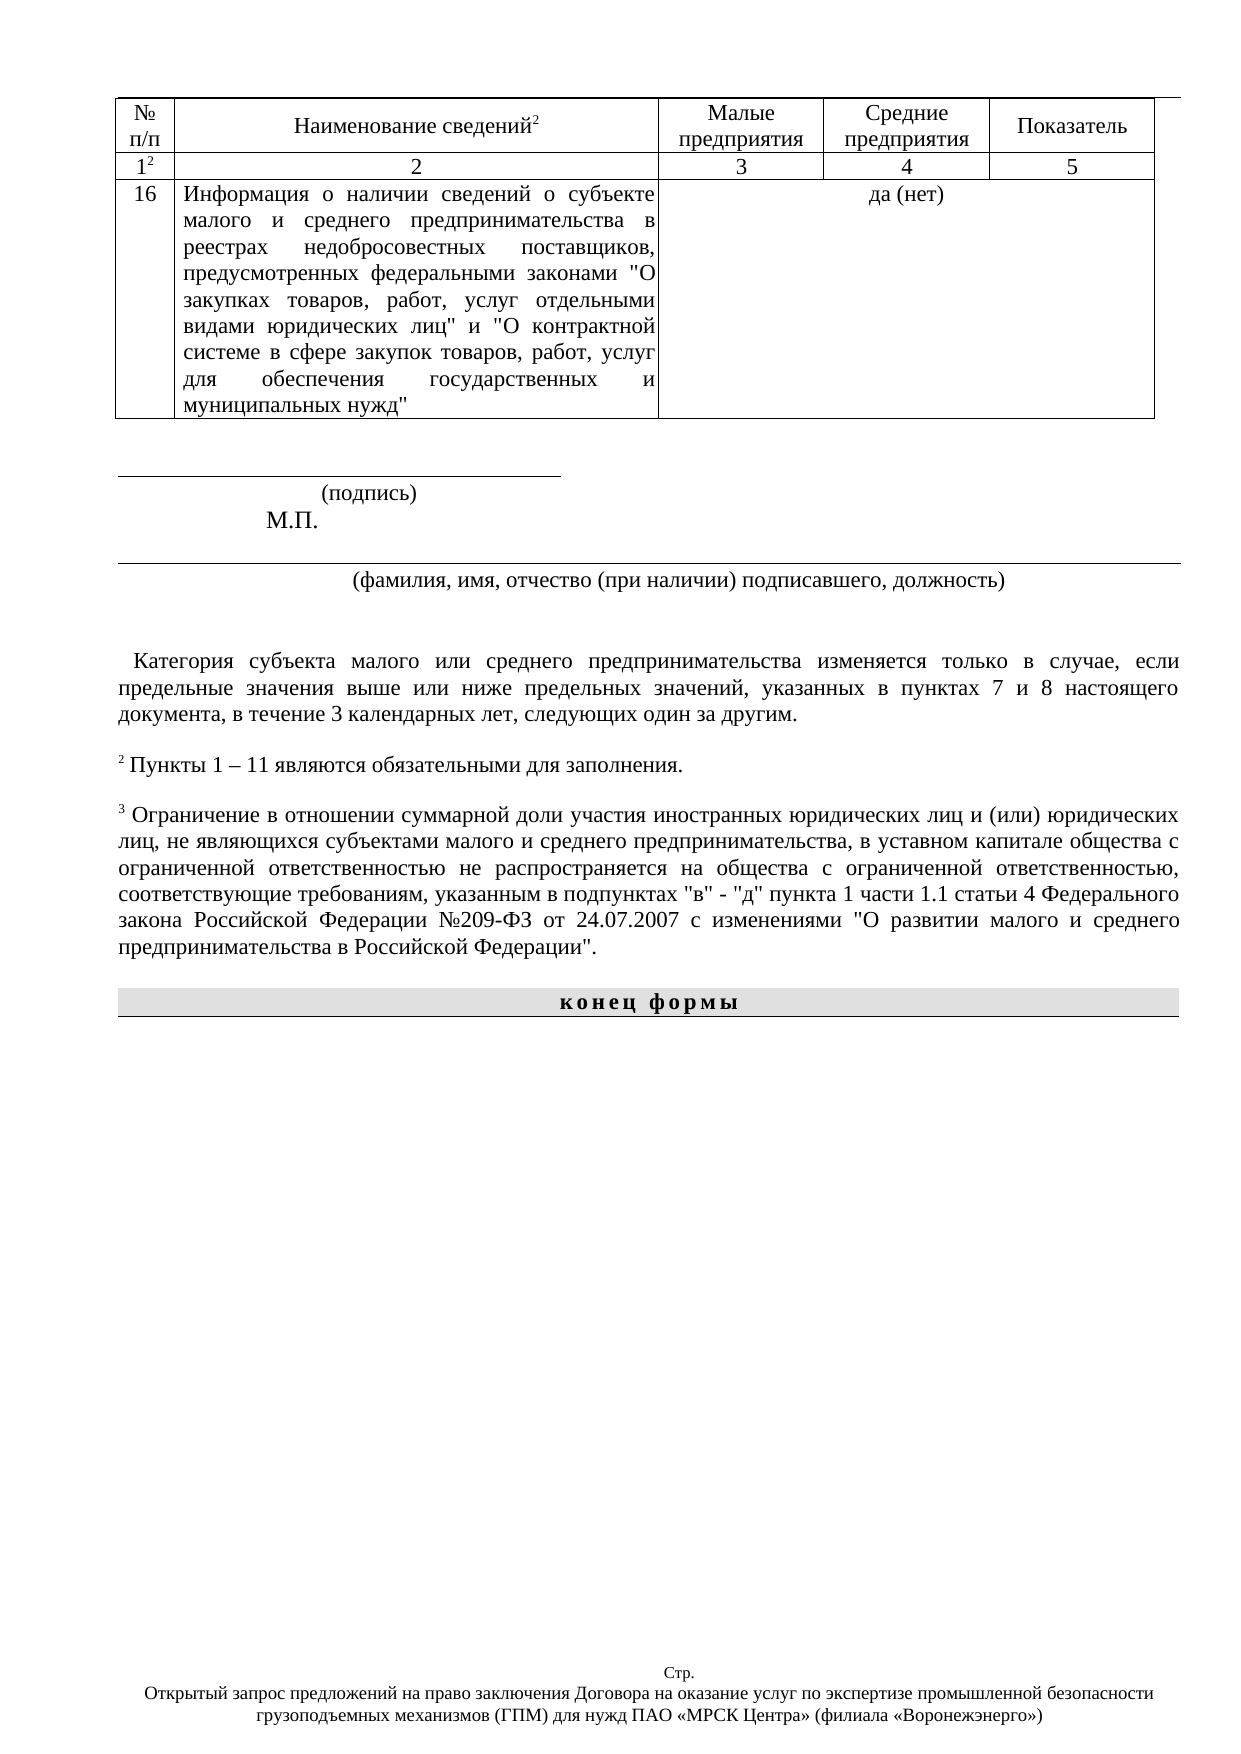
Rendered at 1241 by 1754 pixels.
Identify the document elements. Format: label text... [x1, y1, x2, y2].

table_cell 16 [116, 180, 174, 417]
table_cell 12 [116, 153, 174, 179]
text 2 Пункты 1 – 11 являются обязательными для заполнения. [118, 751, 1181, 777]
table_header Средние предприятия [824, 99, 989, 152]
table_cell Информация о наличии сведений о субъекте малого и среднего предпринимательства в реестрах недобросовестных поставщиков, предусмотренных федеральными законами "О закупках товаров, работ, услуг отдельными видами юридических лиц" и "О контрактной системе в сфере закупок товаров, работ, услуг для обеспечения государственных и муниципальных нужд" [175, 180, 658, 417]
text (подпись) [118, 477, 561, 505]
table_cell 3 [659, 153, 823, 179]
table_cell 4 [824, 153, 989, 179]
table_cell 5 [990, 153, 1154, 179]
text (фамилия, имя, отчество (при наличии) подписавшего, должность) [118, 564, 1181, 592]
table_header № п/п [116, 99, 174, 152]
text М.П. [207, 505, 1181, 534]
table_header Наименование сведений2 [175, 99, 658, 152]
table_header Малые предприятия [659, 99, 823, 152]
table_cell да (нет) [659, 180, 1154, 417]
text конец формы [118, 988, 1179, 1016]
table_header Показатель [990, 99, 1154, 152]
text Категория субъекта малого или среднего предпринимательства изменяется только в случае, если предельные значения выше или ниже предельных значений, указанных в пунктах 7 и 8 настоящего документа, в течение 3 календарных лет, следующих один за другим. [118, 647, 1181, 727]
table_cell 2 [175, 153, 658, 179]
text 3 Ограничение в отношении суммарной доли участия иностранных юридических лиц и (или) юридических лиц, не являющихся субъектами малого и среднего предпринимательства, в уставном капитале общества с ограниченной ответственностью не распространяется на общества с ограниченной ответственностью, соответствующие требованиям, указанным в подпунктах "в" - "д" пункта 1 части 1.1 статьи 4 Федерального закона Российской Федерации №209-ФЗ от 24.07.2007 с изменениями "О развитии малого и среднего предпринимательства в Российской Федерации". [118, 801, 1181, 959]
